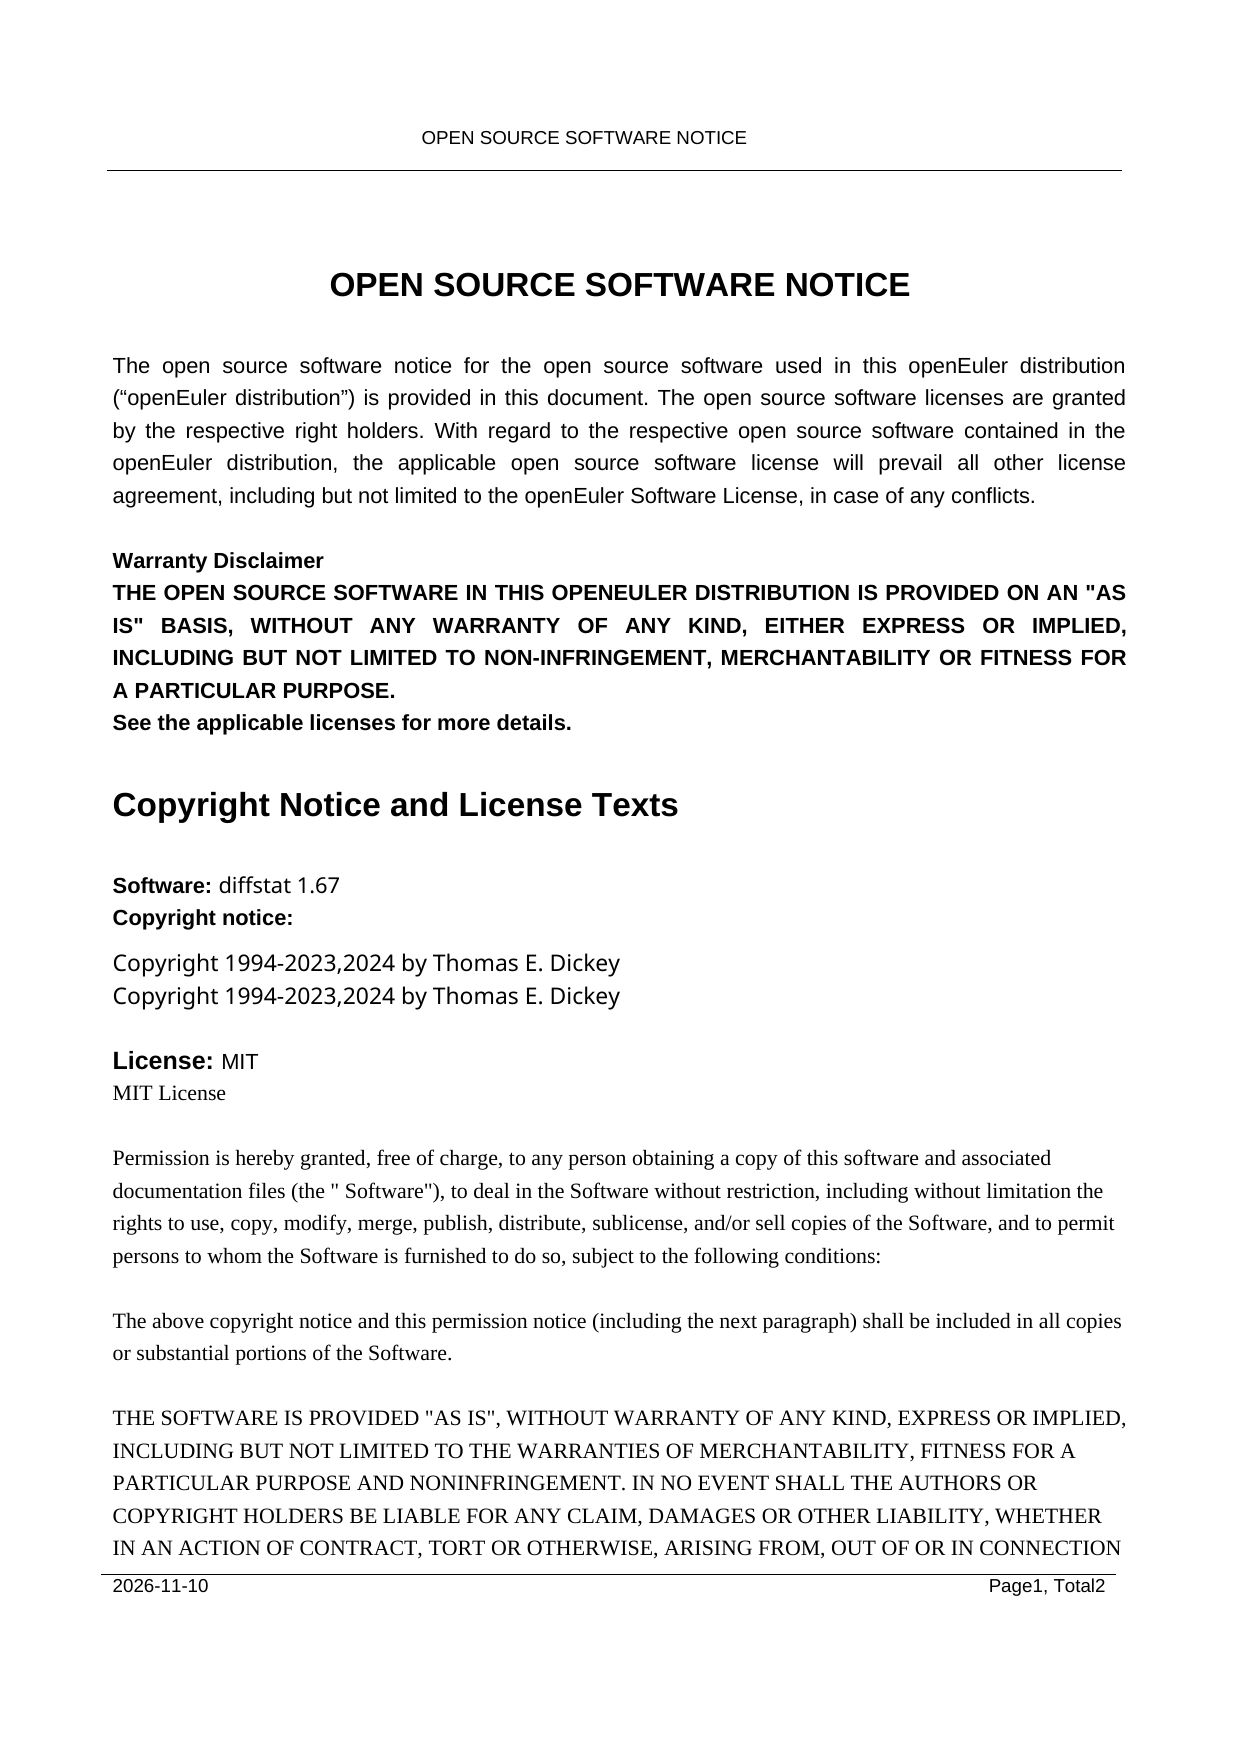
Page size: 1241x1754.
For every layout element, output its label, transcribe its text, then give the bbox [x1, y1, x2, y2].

text License: MIT [112, 1044, 1128, 1077]
text THE OPEN SOURCE SOFTWARE IN THIS OPENEULER DISTRIBUTION IS PROVIDED ON AN "AS IS" BASIS, WITHOUT ANY WARRANTY OF ANY KIND, EITHER EXPRESS OR IMPLIED, INCLUDING BUT NOT LIMITED TO NON-INFRINGEMENT, MERCHANTABILITY OR FITNESS FOR A PARTICULAR PURPOSE. See the applicable licenses for more details. [112, 576, 1128, 739]
text Warranty Disclaimer [112, 544, 1128, 576]
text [112, 1077, 1128, 1564]
text The open source software notice for the open source software used in this openEuler distribution (“openEuler distribution”) is provided in this document. The open source software licenses are granted by the respective right holders. With regard to the respective open source software contained in the openEuler distribution, the applicable open source software license will prevail all other license agreement, including but not limited to the openEuler Software License, in case of any conflicts. [112, 349, 1128, 511]
text OPEN SOURCE SOFTWARE NOTICE [112, 251, 1128, 316]
text Copyright notice: [112, 901, 1128, 934]
text Copyright Notice and License Texts [112, 771, 1128, 836]
title Software: diffstat 1.67 [112, 869, 1128, 901]
text Copyright 1994-2023,2024 by Thomas E. Dickey Copyright 1994-2023,2024 by Thomas E. Dickey [112, 947, 1128, 1044]
